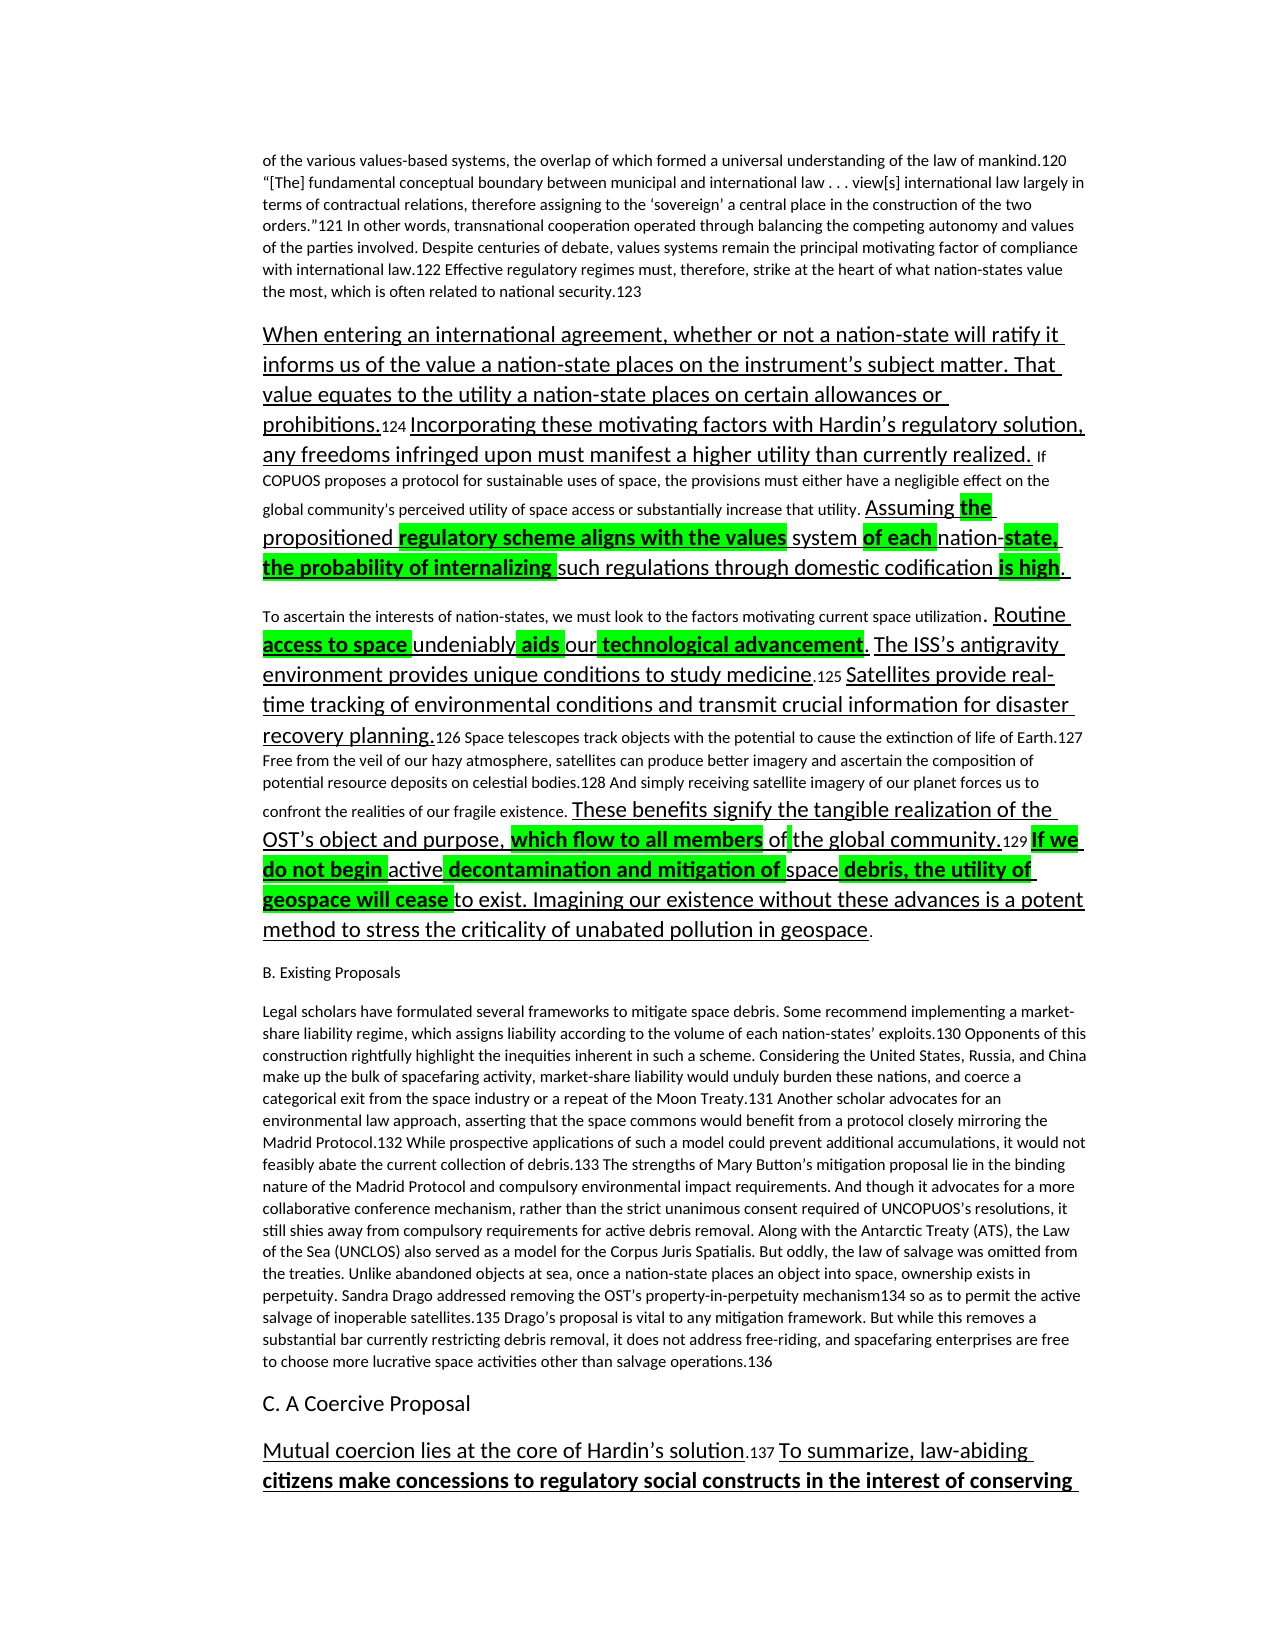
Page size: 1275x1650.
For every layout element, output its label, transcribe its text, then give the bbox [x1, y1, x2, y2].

text To ascertain the interests of nation-states, we must look to the factors motivating current space utilization. Routine access to space undeniably aids our technological advancement. The ISS’s antigravity environment provides unique conditions to study medicine.125 Satellites provide real-time tracking of environmental conditions and transmit crucial information for disaster recovery planning.126 Space telescopes track objects with the potential to cause the extinction of life of Earth.127 Free from the veil of our hazy atmosphere, satellites can produce better imagery and ascertain the composition of potential resource deposits on celestial bodies.128 And simply receiving satellite imagery of our planet forces us to confront the realities of our fragile existence. These benefits signify the tangible realization of the OST’s object and purpose, which flow to all members of the global community.129 If we do not begin active decontamination and mitigation of space debris, the utility of geospace will cease to exist. Imagining our existence without these advances is a potent method to stress the criticality of unabated pollution in geospace. [262, 600, 1087, 944]
text B. Existing Proposals [262, 962, 1087, 983]
text When entering an international agreement, whether or not a nation-state will ratify it informs us of the value a nation-state places on the instrument’s subject matter. That value equates to the utility a nation-state places on certain allowances or prohibitions.124 Incorporating these motivating factors with Hardin’s regulatory solution, any freedoms infringed upon must manifest a higher utility than currently realized. If COPUOS proposes a protocol for sustainable uses of space, the provisions must either have a negligible effect on the global community’s perceived utility of space access or substantially increase that utility. Assuming the propositioned regulatory scheme aligns with the values system of each nation-state, the probability of internalizing such regulations through domestic codification is high. [262, 320, 1087, 581]
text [262, 150, 1087, 302]
text Legal scholars have formulated several frameworks to mitigate space debris. Some recommend implementing a market-share liability regime, which assigns liability according to the volume of each nation-states’ exploits.130 Opponents of this construction rightfully highlight the inequities inherent in such a scheme. Considering the United States, Russia, and China make up the bulk of spacefaring activity, market-share liability would unduly burden these nations, and coerce a categorical exit from the space industry or a repeat of the Moon Treaty.131 Another scholar advocates for an environmental law approach, asserting that the space commons would benefit from a protocol closely mirroring the Madrid Protocol.132 While prospective applications of such a model could prevent additional accumulations, it would not feasibly abate the current collection of debris.133 The strengths of Mary Button’s mitigation proposal lie in the binding nature of the Madrid Protocol and compulsory environmental impact requirements. And though it advocates for a more collaborative conference mechanism, rather than the strict unanimous consent required of UNCOPUOS’s resolutions, it still shies away from compulsory requirements for active debris removal. Along with the Antarctic Treaty (ATS), the Law of the Sea (UNCLOS) also served as a model for the Corpus Juris Spatialis. But oddly, the law of salvage was omitted from the treaties. Unlike abandoned objects at sea, once a nation-state places an object into space, ownership exists in perpetuity. Sandra Drago addressed removing the OST’s property-in-perpetuity mechanism134 so as to permit the active salvage of inoperable satellites.135 Drago’s proposal is vital to any mitigation framework. But while this removes a substantial bar currently restricting debris removal, it does not address free-riding, and spacefaring enterprises are free to choose more lucrative space activities other than salvage operations.136 [262, 1001, 1087, 1371]
text C. A Coercive Proposal [262, 1389, 1087, 1418]
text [262, 1436, 1087, 1495]
